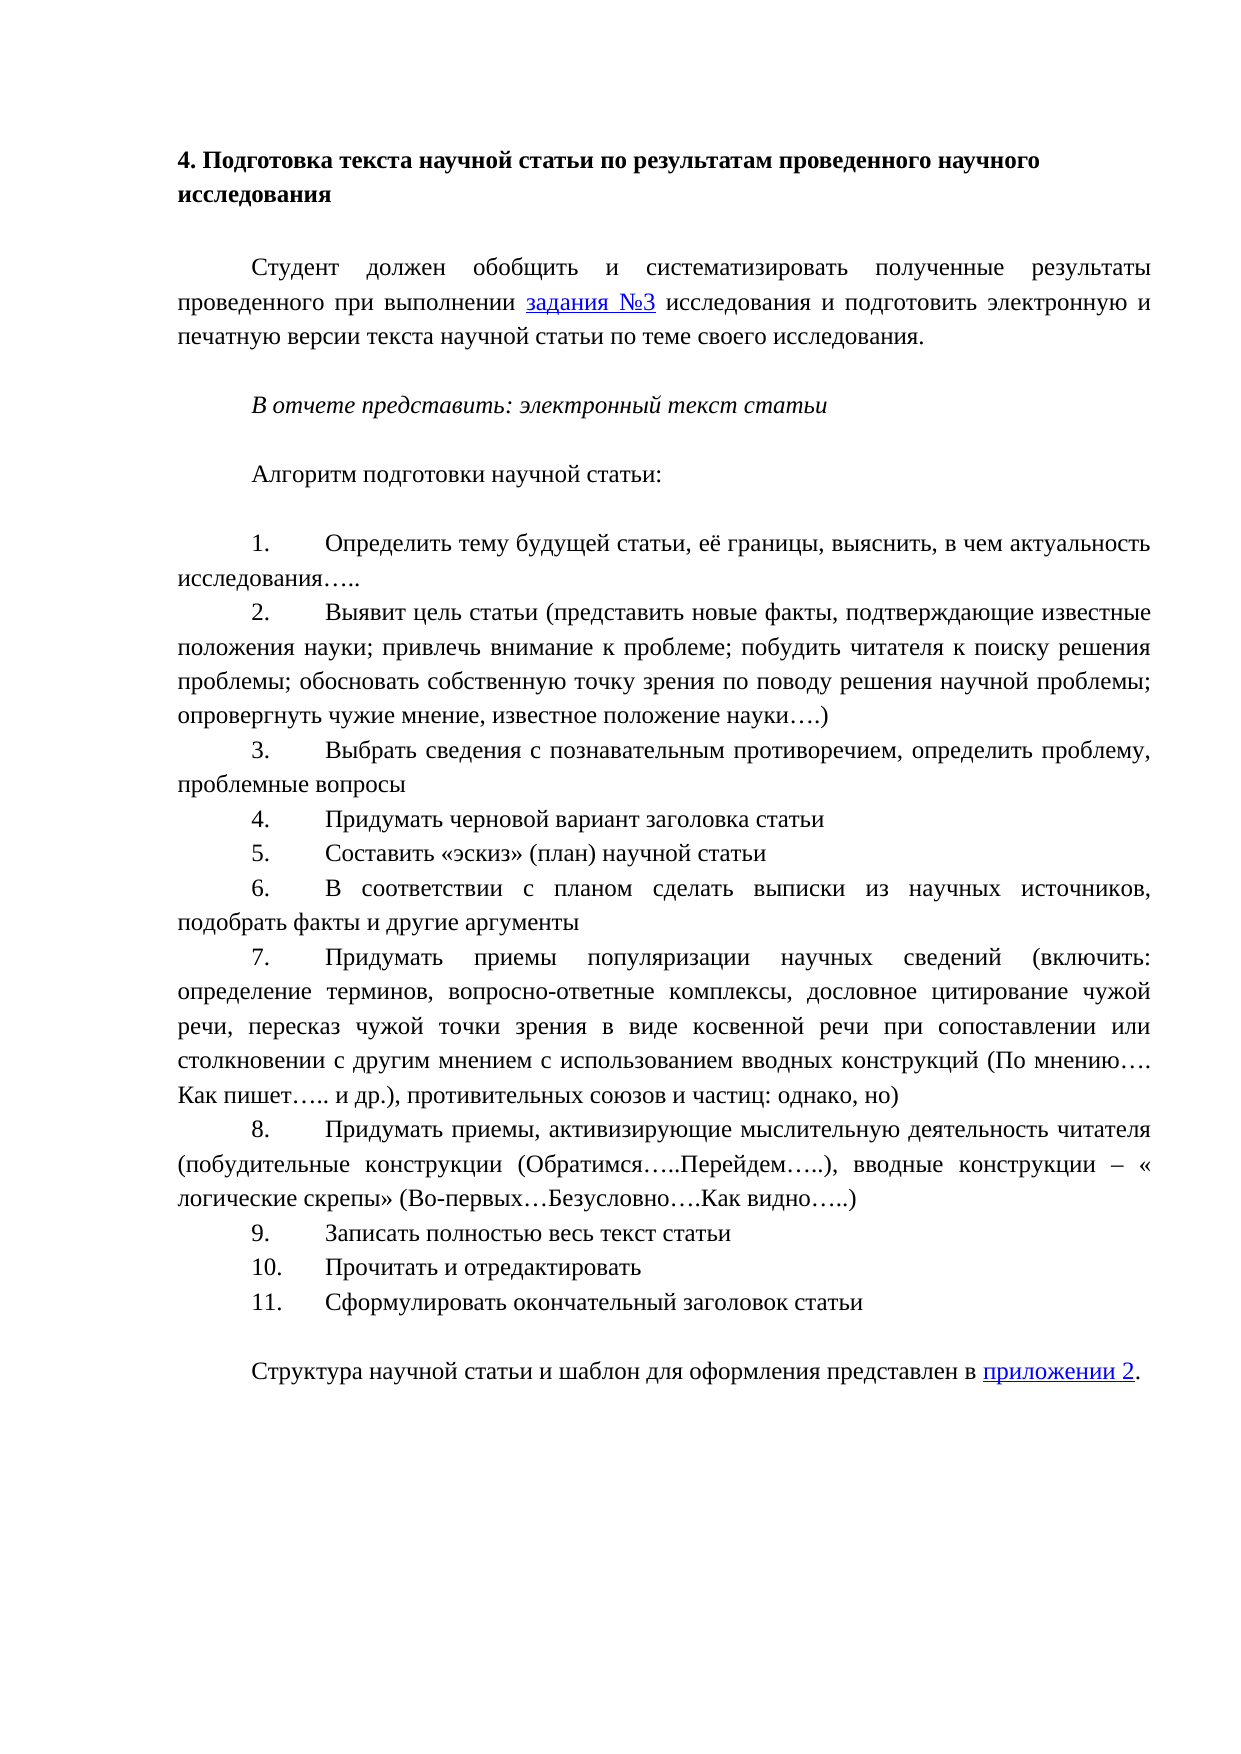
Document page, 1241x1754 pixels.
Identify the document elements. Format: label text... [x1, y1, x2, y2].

list В отчете представить: электронный текст статьи [519, 390, 1152, 419]
subtitle 4. Подготовка текста научной статьи по результатам проведенного научного исследования [177, 146, 1152, 207]
list Прочитать и отредактировать [177, 1252, 1152, 1281]
list Придумать приемы, активизирующие мыслительную деятельность читателя (побудительные конструкции (Обратимся…..Перейдем…..), вводные конструкции – « логические скрепы» (Во-первых…Безусловно….Как видно…..) [177, 1114, 1152, 1212]
list Выявит цель статьи (представить новые факты, подтверждающие известные положения науки; привлечь внимание к проблеме; побудить читателя к поиску решения проблемы; обосновать собственную точку зрения по поводу решения научной проблемы; опровергнуть чужие мнение, известное положение науки….) [177, 597, 1152, 729]
list В соответствии с планом сделать выписки из научных источников, подобрать факты и другие аргументы [177, 873, 1152, 936]
list В отчете представить: электронный текст статьи [251, 390, 505, 419]
list Составить «эскиз» (план) научной статьи [177, 838, 1152, 867]
list Сформулировать окончательный заголовок статьи [177, 1287, 1152, 1316]
list Алгоритм подготовки научной статьи: [251, 459, 1152, 488]
list Придумать приемы популяризации научных сведений (включить: определение терминов, вопросно-ответные комплексы, дословное цитирование чужой речи, пересказ чужой точки зрения в виде косвенной речи при сопоставлении или столкновении с другим мнением с использованием вводных конструкций (По мнению…. Как пишет….. и др.), противительных союзов и частиц: однако, но) [177, 942, 1152, 1109]
text Студент должен обобщить и систематизировать полученные результаты проведенного при выполнении задания №3 исследования и подготовить электронную и печатную версии текста научной статьи по теме своего исследования. [177, 252, 1152, 350]
list Определить тему будущей статьи, её границы, выяснить, в чем актуальность исследования….. [177, 528, 1152, 591]
list Структура научной статьи и шаблон для оформления представлен в приложении 2. [251, 1356, 1152, 1384]
list Придумать черновой вариант заголовка статьи [177, 804, 1152, 833]
list Выбрать сведения с познавательным противоречием, определить проблему, проблемные вопросы [177, 735, 1152, 798]
list Записать полностью весь текст статьи [177, 1218, 1152, 1247]
